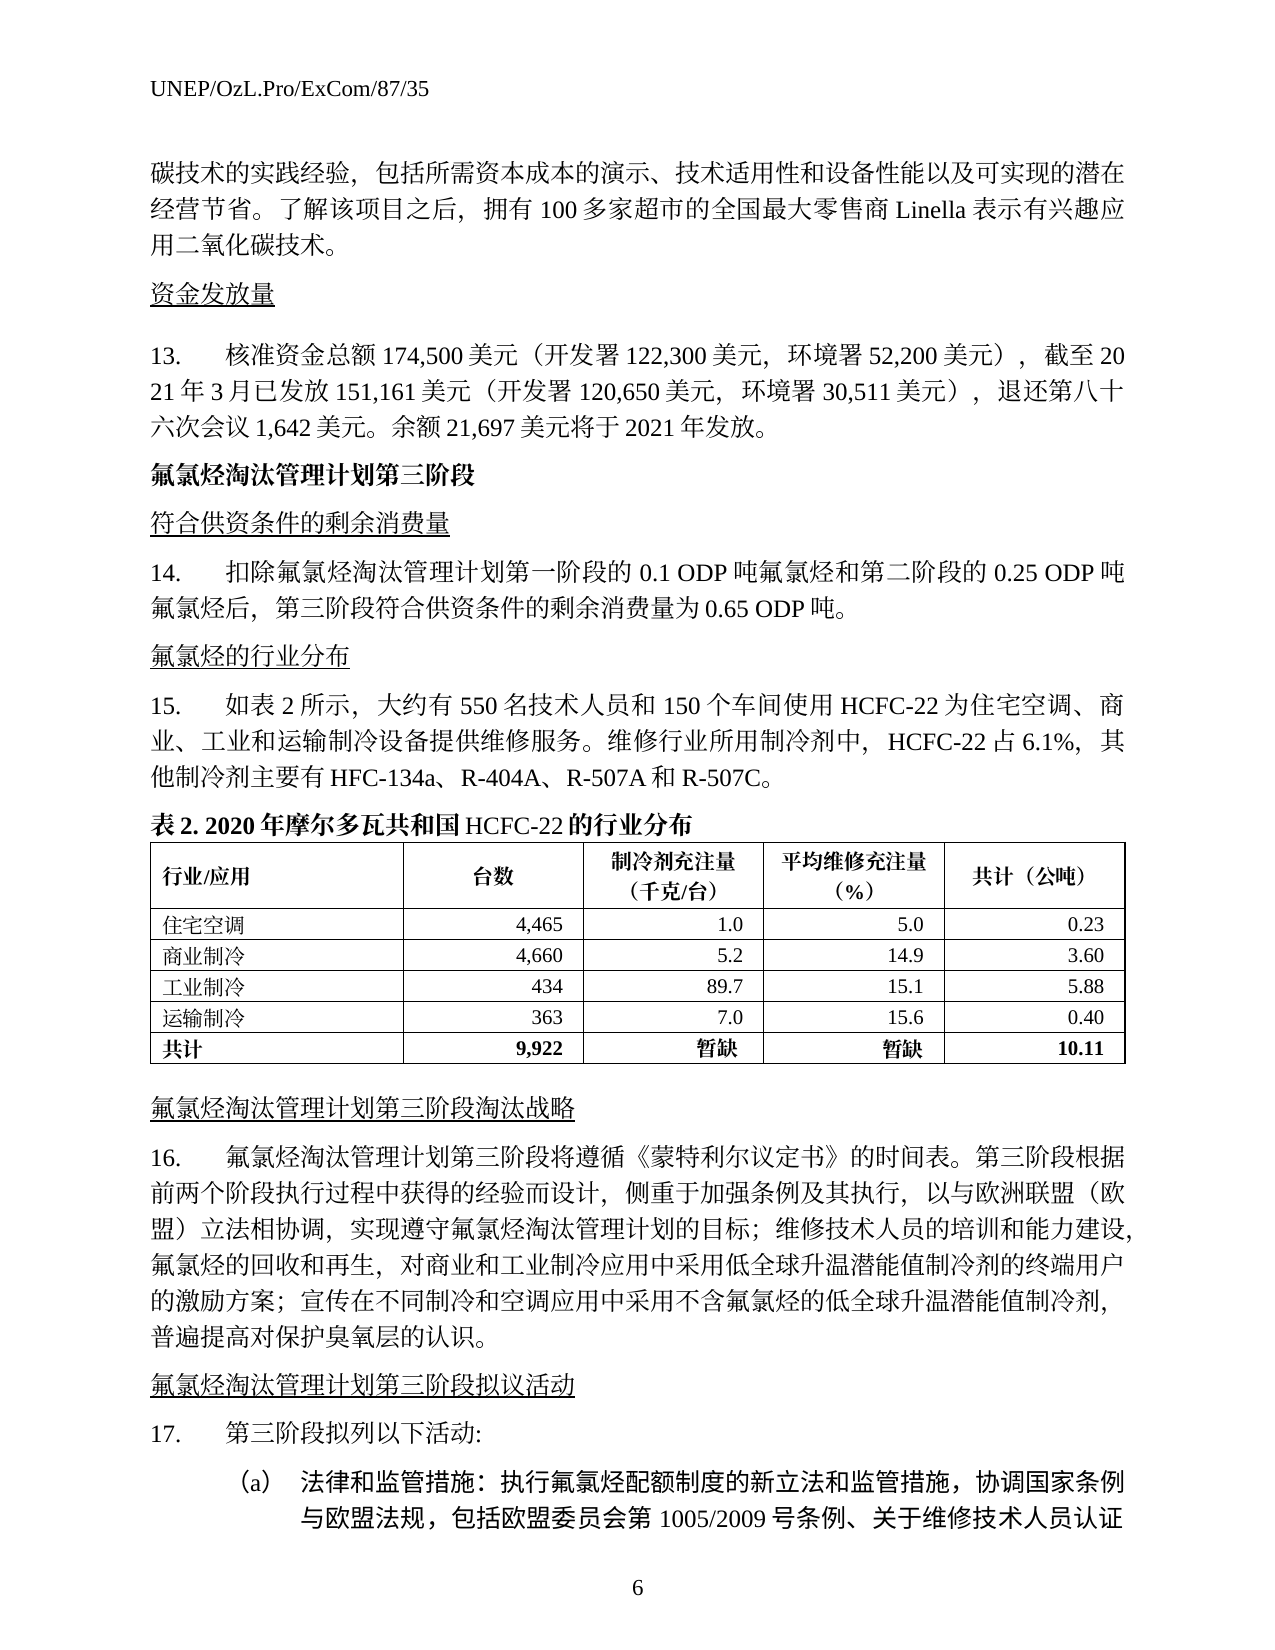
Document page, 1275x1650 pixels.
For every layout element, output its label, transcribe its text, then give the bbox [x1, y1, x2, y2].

table_cell 0.40 [945, 1002, 1124, 1032]
table_cell 工业制冷 [151, 971, 403, 1001]
list 氟氯烃淘汰管理计划第三阶段淘汰战略 [150, 1089, 1125, 1125]
table_cell 暂缺 [764, 1033, 944, 1063]
table_cell 暂缺 [584, 1033, 763, 1063]
table_cell 5.2 [584, 940, 763, 970]
table_cell 1.0 [584, 909, 763, 939]
table_cell 4,465 [404, 909, 583, 939]
list 资金发放量 [150, 274, 1125, 310]
table_header 行业/应用 [151, 843, 403, 908]
table_cell 9,922 [404, 1033, 583, 1063]
table_cell 0.23 [945, 909, 1124, 939]
table_cell 15.6 [764, 1002, 944, 1032]
list 如表2所示，大约有550名技术人员和150个车间使用HCFC-22为住宅空调、商业、工业和运输制冷设备提供维修服务。维修行业所用制冷剂中，HCFC-22占6.1%，其他制冷剂主要有HFC-134a、R-404A、R-507A和R-507C。 [150, 685, 1125, 793]
table_cell 10.11 [945, 1033, 1124, 1063]
table_header 制冷剂充注量 （千克/台） [584, 843, 763, 908]
table_cell 共计 [151, 1033, 403, 1063]
list 氟氯烃淘汰管理计划第三阶段将遵循《蒙特利尔议定书》的时间表。第三阶段根据前两个阶段执行过程中获得的经验而设计，侧重于加强条例及其执行，以与欧洲联盟（欧盟）立法相协调，实现遵守氟氯烃淘汰管理计划的目标；维修技术人员的培训和能力建设，氟氯烃的回收和再生，对商业和工业制冷应用中采用低全球升温潜能值制冷剂的终端用户的激励方案；宣传在不同制冷和空调应用中采用不含氟氯烃的低全球升温潜能值制冷剂，普遍提高对保护臭氧层的认识。 [150, 1137, 1125, 1353]
list 表2. 2020年摩尔多瓦共和国HCFC-22的行业分布 [150, 806, 1125, 842]
table_cell 363 [404, 1002, 583, 1032]
list 第三阶段拟列以下活动: [150, 1414, 1125, 1450]
table_cell 商业制冷 [151, 940, 403, 970]
table_cell 5.88 [945, 971, 1124, 1001]
table_cell 运输制冷 [151, 1002, 403, 1032]
table_cell 14.9 [764, 940, 944, 970]
table_cell 4,660 [404, 940, 583, 970]
table_cell 434 [404, 971, 583, 1001]
list 氟氯烃淘汰管理计划第三阶段 [150, 456, 1125, 492]
table_cell 3.60 [945, 940, 1124, 970]
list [150, 154, 1125, 262]
table_header 共计（公吨） [945, 843, 1124, 908]
table_cell 7.0 [584, 1002, 763, 1032]
list 氟氯烃淘汰管理计划第三阶段拟议活动 [150, 1366, 1125, 1402]
table_header 平均维修充注量（%） [764, 843, 944, 908]
list 氟氯烃的行业分布 [150, 637, 1125, 673]
table_cell 15.1 [764, 971, 944, 1001]
table_cell 89.7 [584, 971, 763, 1001]
list 扣除氟氯烃淘汰管理计划第一阶段的0.1 ODP吨氟氯烃和第二阶段的0.25 ODP吨氟氯烃后，第三阶段符合供资条件的剩余消费量为0.65 ODP吨。 [150, 552, 1125, 624]
table_header 台数 [404, 843, 583, 908]
table_cell 5.0 [764, 909, 944, 939]
table_cell 住宅空调 [151, 909, 403, 939]
list 核准资金总额174,500美元（开发署122,300美元，环境署52,200美元），截至2021年3月已发放151,161美元（开发署120,650美元，环境署30,511美元），退还第八十六次会议1,642美元。余额21,697美元将于2021年发放。 [150, 335, 1125, 443]
list 符合供资条件的剩余消费量 [150, 504, 1125, 540]
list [225, 1462, 1125, 1535]
